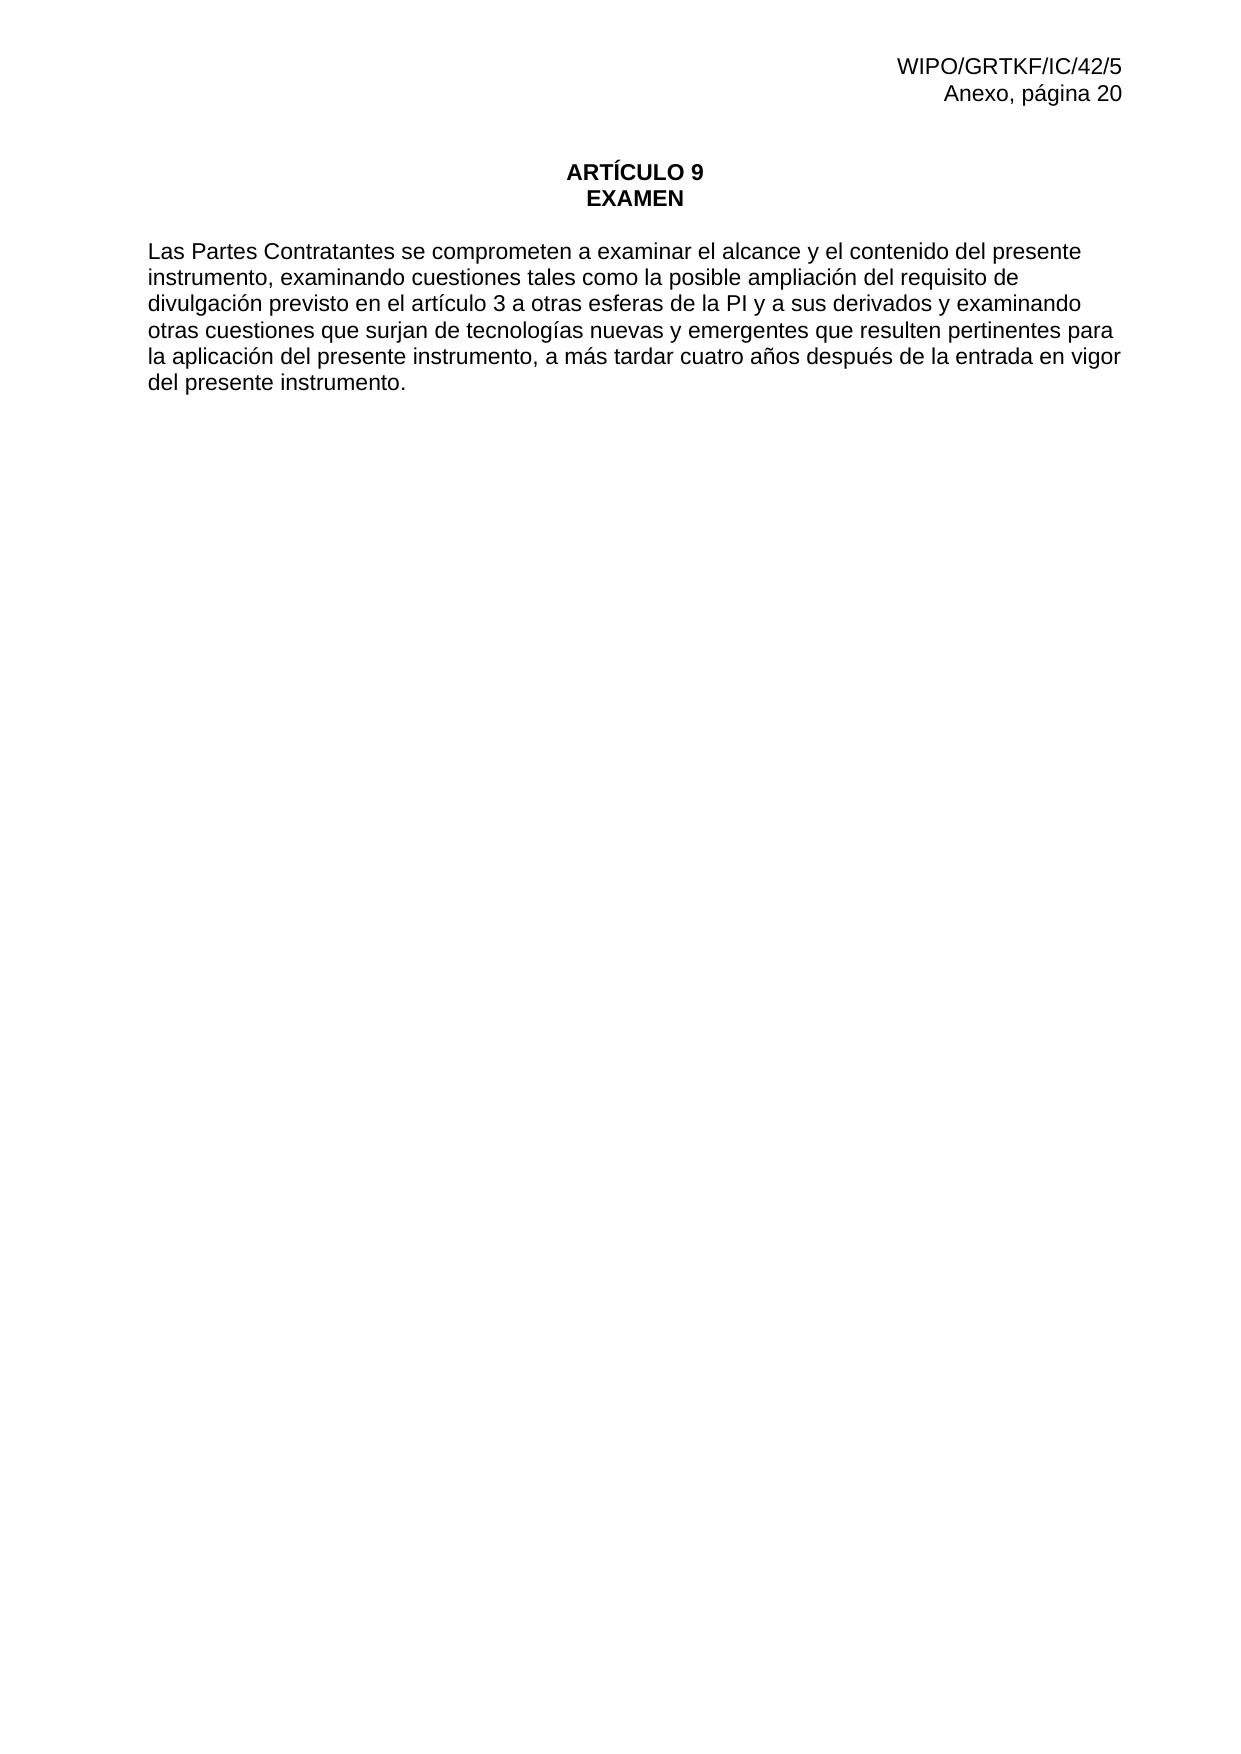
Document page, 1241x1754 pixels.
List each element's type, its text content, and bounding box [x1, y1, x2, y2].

text ARTÍCULO 9 [148, 158, 1122, 185]
text EXAMEN [148, 185, 1122, 211]
text Las Partes Contratantes se comprometen a examinar el alcance y el contenido del presente instrumento, examinando cuestiones tales como la posible ampliación del requisito de divulgación previsto en el artículo 3 a otras esferas de la PI y a sus derivados y examinando otras cuestiones que surjan de tecnologías nuevas y emergentes que resulten pertinentes para la aplicación del presente instrumento, a más tardar cuatro años después de la entrada en vigor del presente instrumento. [148, 238, 1122, 396]
